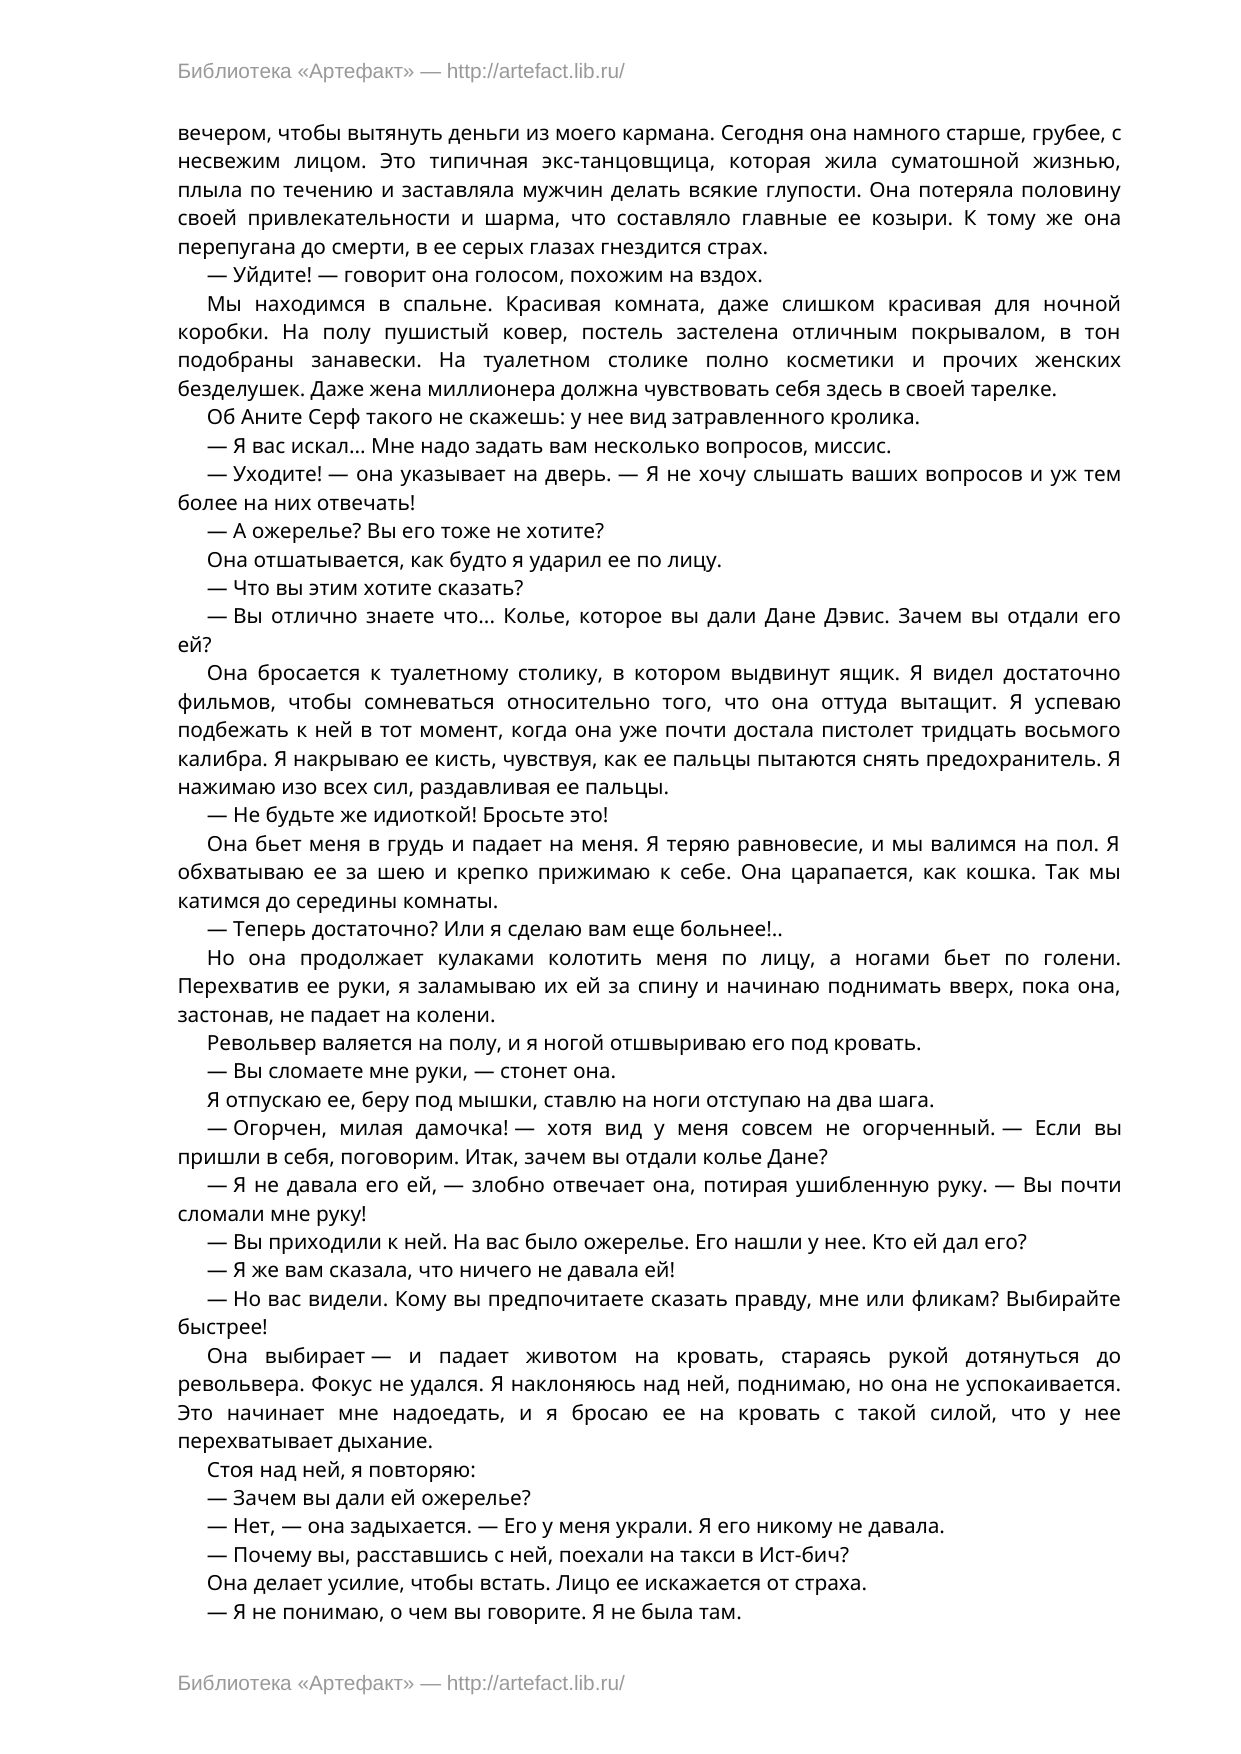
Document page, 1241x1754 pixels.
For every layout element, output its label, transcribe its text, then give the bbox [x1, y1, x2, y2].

text Об Аните Серф такого не скажешь: у нее вид затравленного кролика. [177, 402, 1122, 431]
text Она выбирает — и падает животом на кровать, стараясь рукой дотянуться до револьвера. Фокус не удался. Я наклоняюсь над ней, поднимаю, но она не успокаивается. Это начинает мне надоедать, и я бросаю ее на кровать с такой силой, что у нее перехватывает дыхание. [177, 1341, 1122, 1455]
text — Нет, — она задыхается. — Его у меня украли. Я его никому не давала. [177, 1512, 1122, 1540]
text Она делает усилие, чтобы встать. Лицо ее искажается от страха. [177, 1568, 1122, 1597]
text Она бьет меня в грудь и падает на меня. Я теряю равновесие, и мы валимся на пол. Я обхватываю ее за шею и крепко прижимаю к себе. Она царапается, как кошка. Так мы катимся до середины комнаты. [177, 829, 1122, 914]
text Но она продолжает кулаками колотить меня по лицу, а ногами бьет по голени. Перехватив ее руки, я заламываю их ей за спину и начинаю поднимать вверх, пока она, застонав, не падает на колени. [177, 943, 1122, 1028]
text — Вы сломаете мне руки, — стонет она. [177, 1057, 1122, 1085]
text — Почему вы, расставшись с ней, поехали на такси в Ист-бич? [177, 1540, 1122, 1568]
text — Уходите! — она указывает на дверь. — Я не хочу слышать ваших вопросов и уж тем более на них отвечать! [177, 459, 1122, 516]
text — Но вас видели. Кому вы предпочитаете сказать правду, мне или фликам? Выбирайте быстрее! [177, 1284, 1122, 1341]
text Револьвер валяется на полу, и я ногой отшвыриваю его под кровать. [177, 1028, 1122, 1057]
text — Не будьте же идиоткой! Бросьте это! [177, 801, 1122, 829]
text Я отпускаю ее, беру под мышки, ставлю на ноги отступаю на два шага. [177, 1085, 1122, 1113]
text — Уйдите! — говорит она голосом, похожим на вздох. [177, 260, 1122, 289]
text — Вы приходили к ней. На вас было ожерелье. Его нашли у нее. Кто ей дал его? [177, 1227, 1122, 1256]
text — Я не давала его ей, — злобно отвечает она, потирая ушибленную руку. — Вы почти сломали мне руку! [177, 1170, 1122, 1227]
text — Что вы этим хотите сказать? [177, 573, 1122, 602]
text — Теперь достаточно? Или я сделаю вам еще больнее!.. [177, 914, 1122, 943]
text — Вы отлично знаете что... Колье, которое вы дали Дане Дэвис. Зачем вы отдали его ей? [177, 602, 1122, 658]
text Она бросается к туалетному столику, в котором выдвинут ящик. Я видел достаточно фильмов, чтобы сомневаться относительно того, что она оттуда вытащит. Я успеваю подбежать к ней в тот момент, когда она уже почти достала пистолет тридцать восьмого калибра. Я накрываю ее кисть, чувствуя, как ее пальцы пытаются снять предохранитель. Я нажимаю изо всех сил, раздавливая ее пальцы. [177, 658, 1122, 801]
text — Я же вам сказала, что ничего не давала ей! [177, 1256, 1122, 1284]
text Стоя над ней, я повторяю: [177, 1455, 1122, 1483]
text — Зачем вы дали ей ожерелье? [177, 1483, 1122, 1512]
text Она отшатывается, как будто я ударил ее по лицу. [177, 545, 1122, 573]
text — Я вас искал... Мне надо задать вам несколько вопросов, миссис. [177, 431, 1122, 459]
text — А ожерелье? Вы его тоже не хотите? [177, 516, 1122, 545]
text Мы находимся в спальне. Красивая комната, даже слишком красивая для ночной коробки. На полу пушистый ковер, постель застелена отличным покрывалом, в тон подобраны занавески. На туалетном столике полно косметики и прочих женских безделушек. Даже жена миллионера должна чувствовать себя здесь в своей тарелке. [177, 289, 1122, 402]
text — Огорчен, милая дамочка! — хотя вид у меня совсем не огорченный. — Если вы пришли в себя, поговорим. Итак, зачем вы отдали колье Дане? [177, 1113, 1122, 1170]
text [177, 118, 1122, 260]
text — Я не понимаю, о чем вы говорите. Я не была там. [177, 1597, 1122, 1625]
